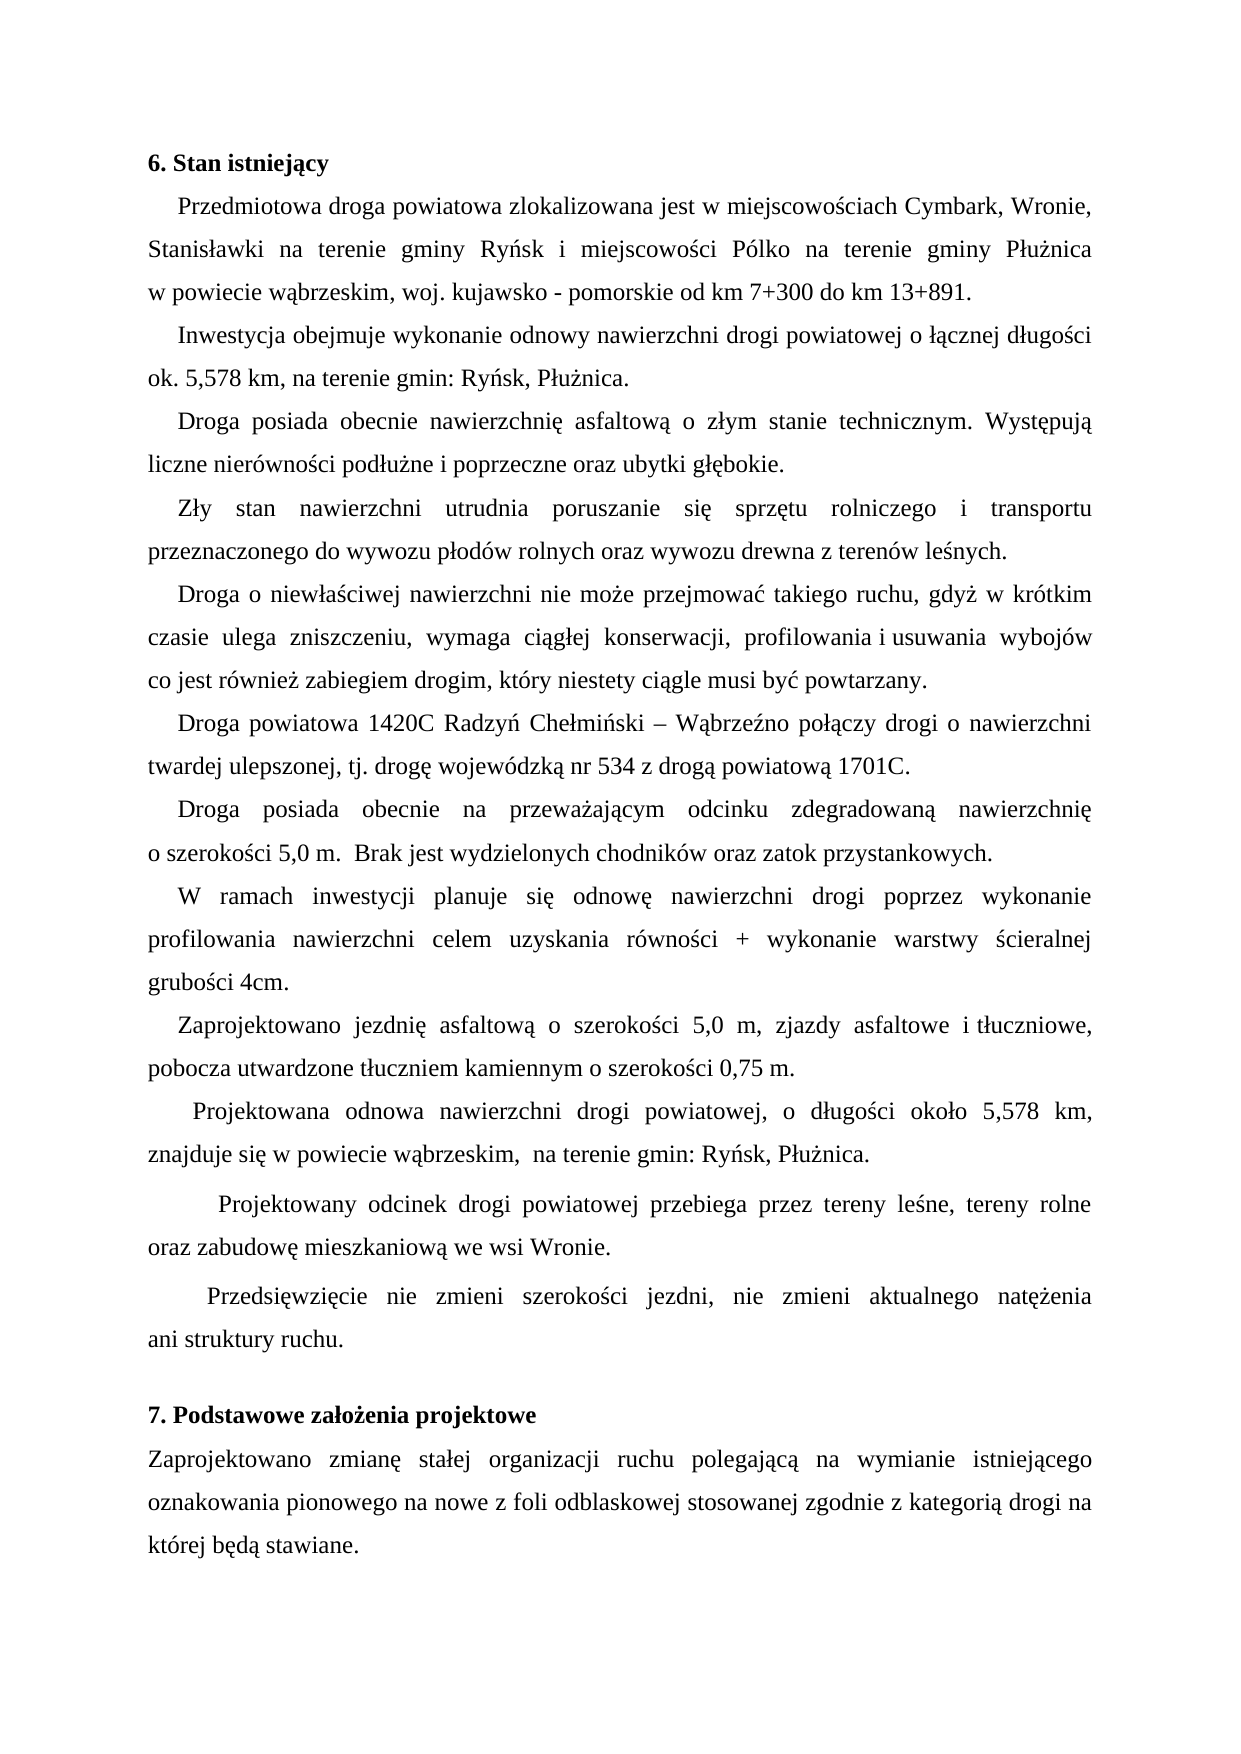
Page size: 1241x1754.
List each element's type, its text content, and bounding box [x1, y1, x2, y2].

text Droga powiatowa 1420C Radzyń Chełmiński – Wąbrzeźno połączy drogi o nawierzchni twardej ulepszonej, tj. drogę wojewódzką nr 534 z drogą powiatową 1701C. [148, 708, 1093, 780]
text Zaprojektowano zmianę stałej organizacji ruchu polegającą na wymianie istniejącego oznakowania pionowego na nowe z foli odblaskowej stosowanej zgodnie z kategorią drogi na której będą stawiane. [148, 1444, 1093, 1559]
text 6. Stan istniejący [148, 148, 1093, 176]
text Droga posiada obecnie na przeważającym odcinku zdegradowaną nawierzchnię o szerokości 5,0 m. Brak jest wydzielonych chodników oraz zatok przystankowych. [148, 794, 1093, 866]
text Przedmiotowa droga powiatowa zlokalizowana jest w miejscowościach Cymbark, Wronie, Stanisławki na terenie gminy Ryńsk i miejscowości Pólko na terenie gminy Płużnica w powiecie wąbrzeskim, woj. kujawsko - pomorskie od km 7+300 do km 13+891. [148, 191, 1093, 306]
text Inwestycja obejmuje wykonanie odnowy nawierzchni drogi powiatowej o łącznej długości ok. 5,578 km, na terenie gmin: Ryńsk, Płużnica. [148, 320, 1093, 392]
text Zły stan nawierzchni utrudnia poruszanie się sprzętu rolniczego i transportu przeznaczonego do wywozu płodów rolnych oraz wywozu drewna z terenów leśnych. [148, 493, 1093, 564]
text Droga posiada obecnie nawierzchnię asfaltową o złym stanie technicznym. Występują liczne nierówności podłużne i poprzeczne oraz ubytki głębokie. [148, 406, 1093, 478]
text Przedsięwzięcie nie zmieni szerokości jezdni, nie zmieni aktualnego natężenia ani struktury ruchu. [148, 1281, 1093, 1353]
text Projektowany odcinek drogi powiatowej przebiega przez tereny leśne, tereny rolne oraz zabudowę mieszkaniową we wsi Wronie. [148, 1189, 1093, 1261]
text Droga o niewłaściwej nawierzchni nie może przejmować takiego ruchu, gdyż w krótkim czasie ulega zniszczeniu, wymaga ciągłej konserwacji, profilowania i usuwania wybojów co jest również zabiegiem drogim, który niestety ciągle musi być powtarzany. [148, 579, 1093, 694]
text W ramach inwestycji planuje się odnowę nawierzchni drogi poprzez wykonanie profilowania nawierzchni celem uzyskania równości + wykonanie warstwy ścieralnej grubości 4cm. [148, 881, 1093, 996]
text 7. Podstawowe założenia projektowe [148, 1401, 1093, 1429]
text Zaprojektowano jezdnię asfaltową o szerokości 5,0 m, zjazdy asfaltowe i tłuczniowe, pobocza utwardzone tłuczniem kamiennym o szerokości 0,75 m. [148, 1010, 1093, 1082]
text Projektowana odnowa nawierzchni drogi powiatowej, o długości około 5,578 km, znajduje się w powiecie wąbrzeskim, na terenie gmin: Ryńsk, Płużnica. [148, 1096, 1093, 1168]
